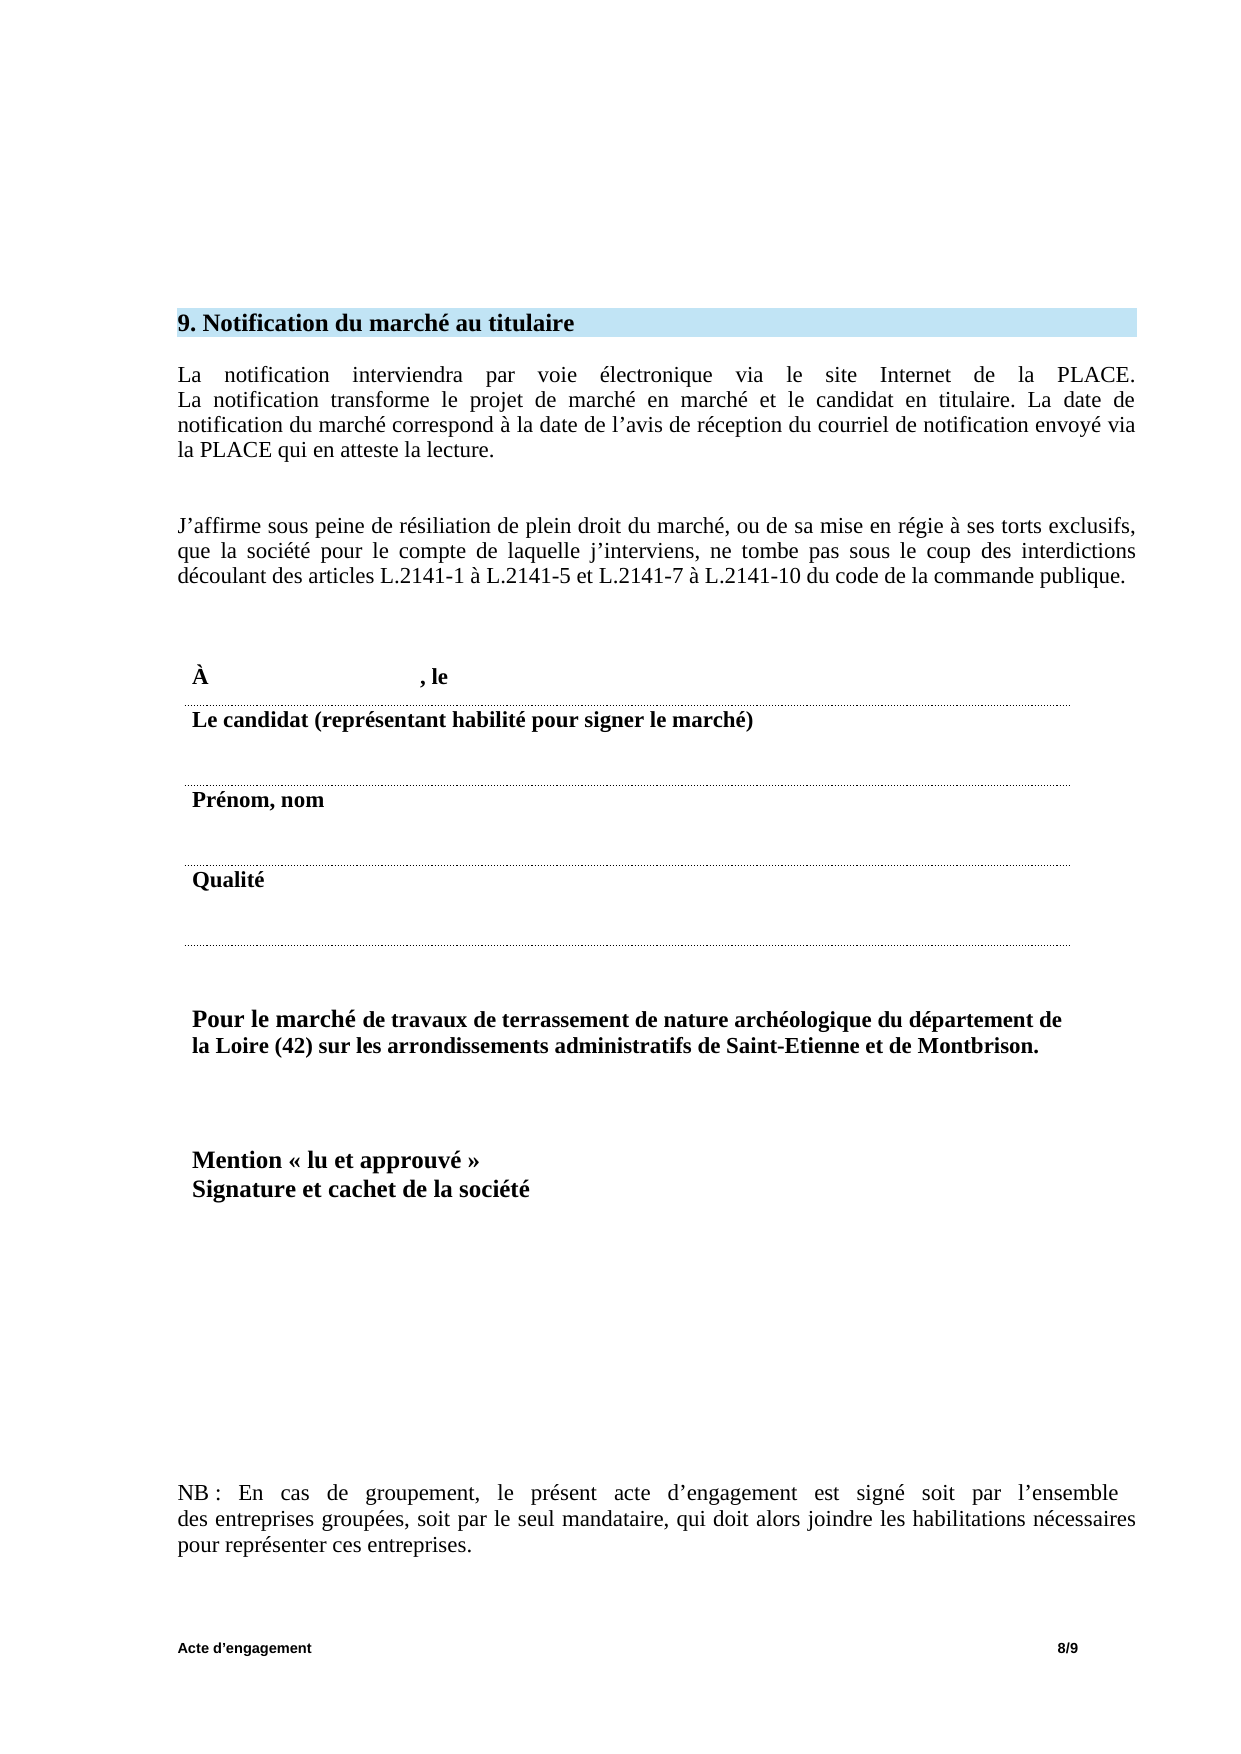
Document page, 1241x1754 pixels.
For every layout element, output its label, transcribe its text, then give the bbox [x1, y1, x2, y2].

text J’affirme sous peine de résiliation de plein droit du marché, ou de sa mise en régie à ses torts exclusifs, que la société pour le compte de laquelle j’interviens, ne tombe pas sous le coup des interdictions découlant des articles L.2141-1 à L.2141-5 et L.2141-7 à L.2141-10 du code de la commande publique. [177, 513, 1137, 588]
subtitle 9. Notification du marché au titulaire [177, 308, 1137, 337]
text La notification interviendra par voie électronique via le site Internet de la PLACE. La notification transforme le projet de marché en marché et le candidat en titulaire. La date de notification du marché correspond à la date de l’avis de réception du courriel de notification envoyé via la PLACE qui en atteste la lecture. [177, 362, 1137, 462]
table_cell Pour le marché de travaux de terrassement de nature archéologique du département de la Loire (42) sur les arrondissements administratifs de Saint-Etienne et de Montbrison. Mention « lu et approuvé » Signature et cachet de la société [185, 945, 1070, 1202]
table_cell Le candidat (représentant habilité pour signer le marché) [185, 705, 1070, 785]
text NB : En cas de groupement, le présent acte d’engagement est signé soit par l’ensemble des entreprises groupées, soit par le seul mandataire, qui doit alors joindre les habilitations nécessaires pour représenter ces entreprises. [177, 1479, 1137, 1558]
table_header À , le [185, 664, 1070, 705]
table_cell Qualité [185, 865, 1070, 945]
table_cell Prénom, nom [185, 785, 1070, 865]
